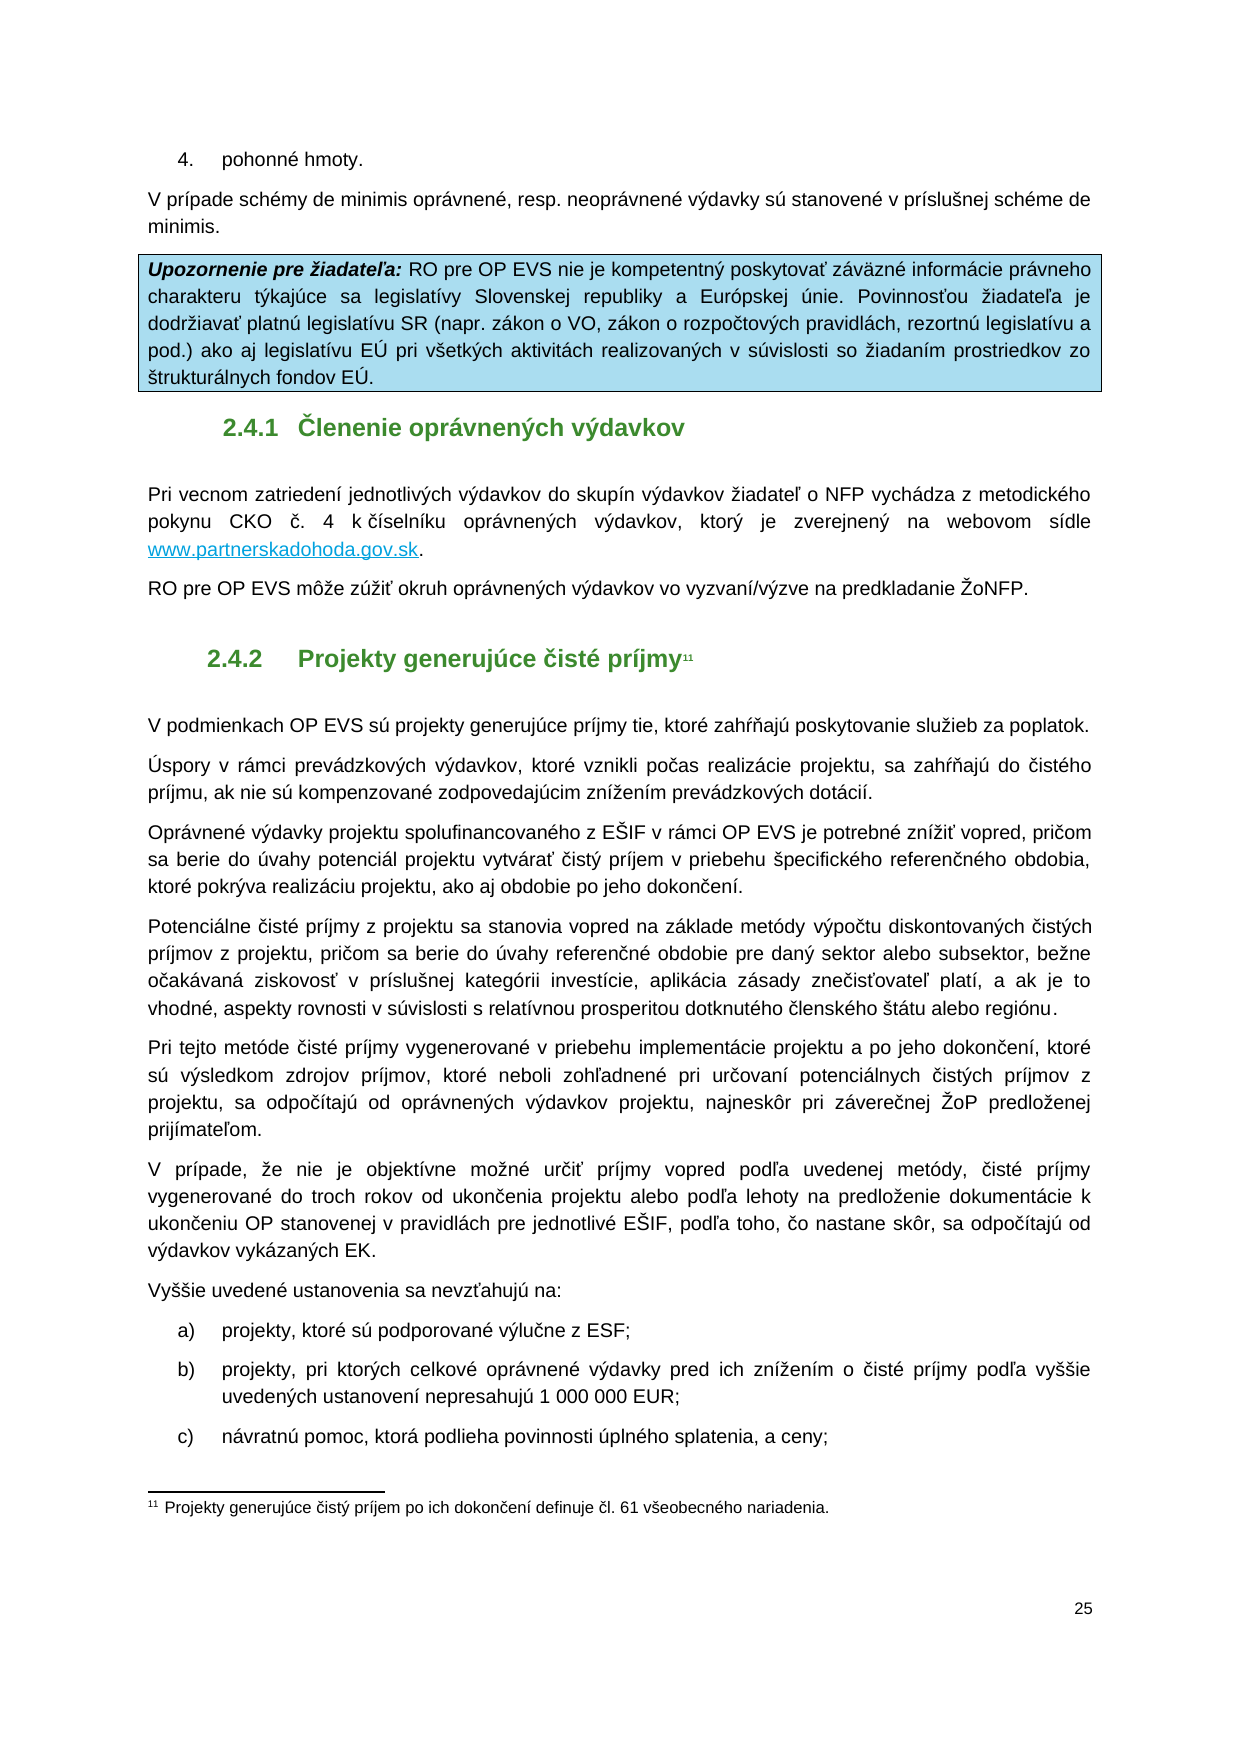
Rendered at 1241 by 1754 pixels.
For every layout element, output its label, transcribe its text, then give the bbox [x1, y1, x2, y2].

list pohonné hmoty. [177, 148, 1092, 170]
text V podmienkach OP EVS sú projekty generujúce príjmy tie, ktoré zahŕňajú poskytovanie služieb za poplatok. [148, 714, 1092, 737]
text b) projekty, pri ktorých celkové oprávnené výdavky pred ich znížením o čisté príjmy podľa vyššie uvedených ustanovení nepresahujú 1 000 000 EUR; [177, 1358, 1092, 1408]
text V prípade schémy de minimis oprávnené, resp. neoprávnené výdavky sú stanovené v príslušnej schéme de minimis. [148, 187, 1092, 237]
text Oprávnené výdavky projektu spolufinancovaného z EŠIF v rámci OP EVS je potrebné znížiť vopred, pričom sa berie do úvahy potenciál projektu vytvárať čistý príjem v priebehu špecifického referenčného obdobia, ktoré pokrýva realizáciu projektu, ako aj obdobie po jeho dokončení. [148, 821, 1092, 898]
text Upozornenie pre žiadateľa: RO pre OP EVS nie je kompetentný poskytovať záväzné informácie právneho charakteru týkajúce sa legislatívy Slovenskej republiky a Európskej únie. Povinnosťou žiadateľa je dodržiavať platnú legislatívu SR (napr. zákon o VO, zákon o rozpočtových pravidlách, rezortnú legislatívu a pod.) ako aj legislatívu EÚ pri všetkých aktivitách realizovaných v súvislosti so žiadaním prostriedkov zo štrukturálnych fondov EÚ. [139, 255, 1101, 391]
text c) návratnú pomoc, ktorá podlieha povinnosti úplného splatenia, a ceny; [177, 1425, 1092, 1448]
subtitle 2.4.2 Projekty generujúce čisté príjmy [207, 644, 1092, 673]
text Úspory v rámci prevádzkových výdavkov, ktoré vznikli počas realizácie projektu, sa zahŕňajú do čistého príjmu, ak nie sú kompenzované zodpovedajúcim znížením prevádzkových dotácií. [148, 754, 1092, 804]
text Pri tejto metóde čisté príjmy vygenerované v priebehu implementácie projektu a po jeho dokončení, ktoré sú výsledkom zdrojov príjmov, ktoré neboli zohľadnené pri určovaní potenciálnych čistých príjmov z projektu, sa odpočítajú od oprávnených výdavkov projektu, najneskôr pri záverečnej ŽoP predloženej prijímateľom. [148, 1036, 1092, 1141]
text Vyššie uvedené ustanovenia sa nevzťahujú na: [148, 1279, 1092, 1301]
text V prípade, že nie je objektívne možné určiť príjmy vopred podľa uvedenej metódy, čisté príjmy vygenerované do troch rokov od ukončenia projektu alebo podľa lehoty na predloženie dokumentácie k ukončeniu OP stanovenej v pravidlách pre jednotlivé EŠIF, podľa toho, čo nastane skôr, sa odpočítajú od výdavkov vykázaných EK. [148, 1157, 1092, 1262]
text RO pre OP EVS môže zúžiť okruh oprávnených výdavkov vo vyzvaní/výzve na predkladanie ŽoNFP. [148, 577, 1092, 600]
subtitle 2.4.1 Členenie oprávnených výdavkov [223, 413, 1092, 442]
text Pri vecnom zatriedení jednotlivých výdavkov do skupín výdavkov žiadateľ o NFP vychádza z metodického pokynu CKO č. 4 k číselníku oprávnených výdavkov, ktorý je zverejnený na webovom sídle www.partnerskadohoda.gov.sk. [148, 483, 1092, 560]
text Potenciálne čisté príjmy z projektu sa stanovia vopred na základe metódy výpočtu diskontovaných čistých príjmov z projektu, pričom sa berie do úvahy referenčné obdobie pre daný sektor alebo subsektor, bežne očakávaná ziskovosť v príslušnej kategórii investície, aplikácia zásady znečisťovateľ platí, a ak je to vhodné, aspekty rovnosti v súvislosti s relatívnou prosperitou dotknutého členského štátu alebo regiónu. [148, 915, 1092, 1019]
text a) projekty, ktoré sú podporované výlučne z ESF; [177, 1318, 1092, 1341]
